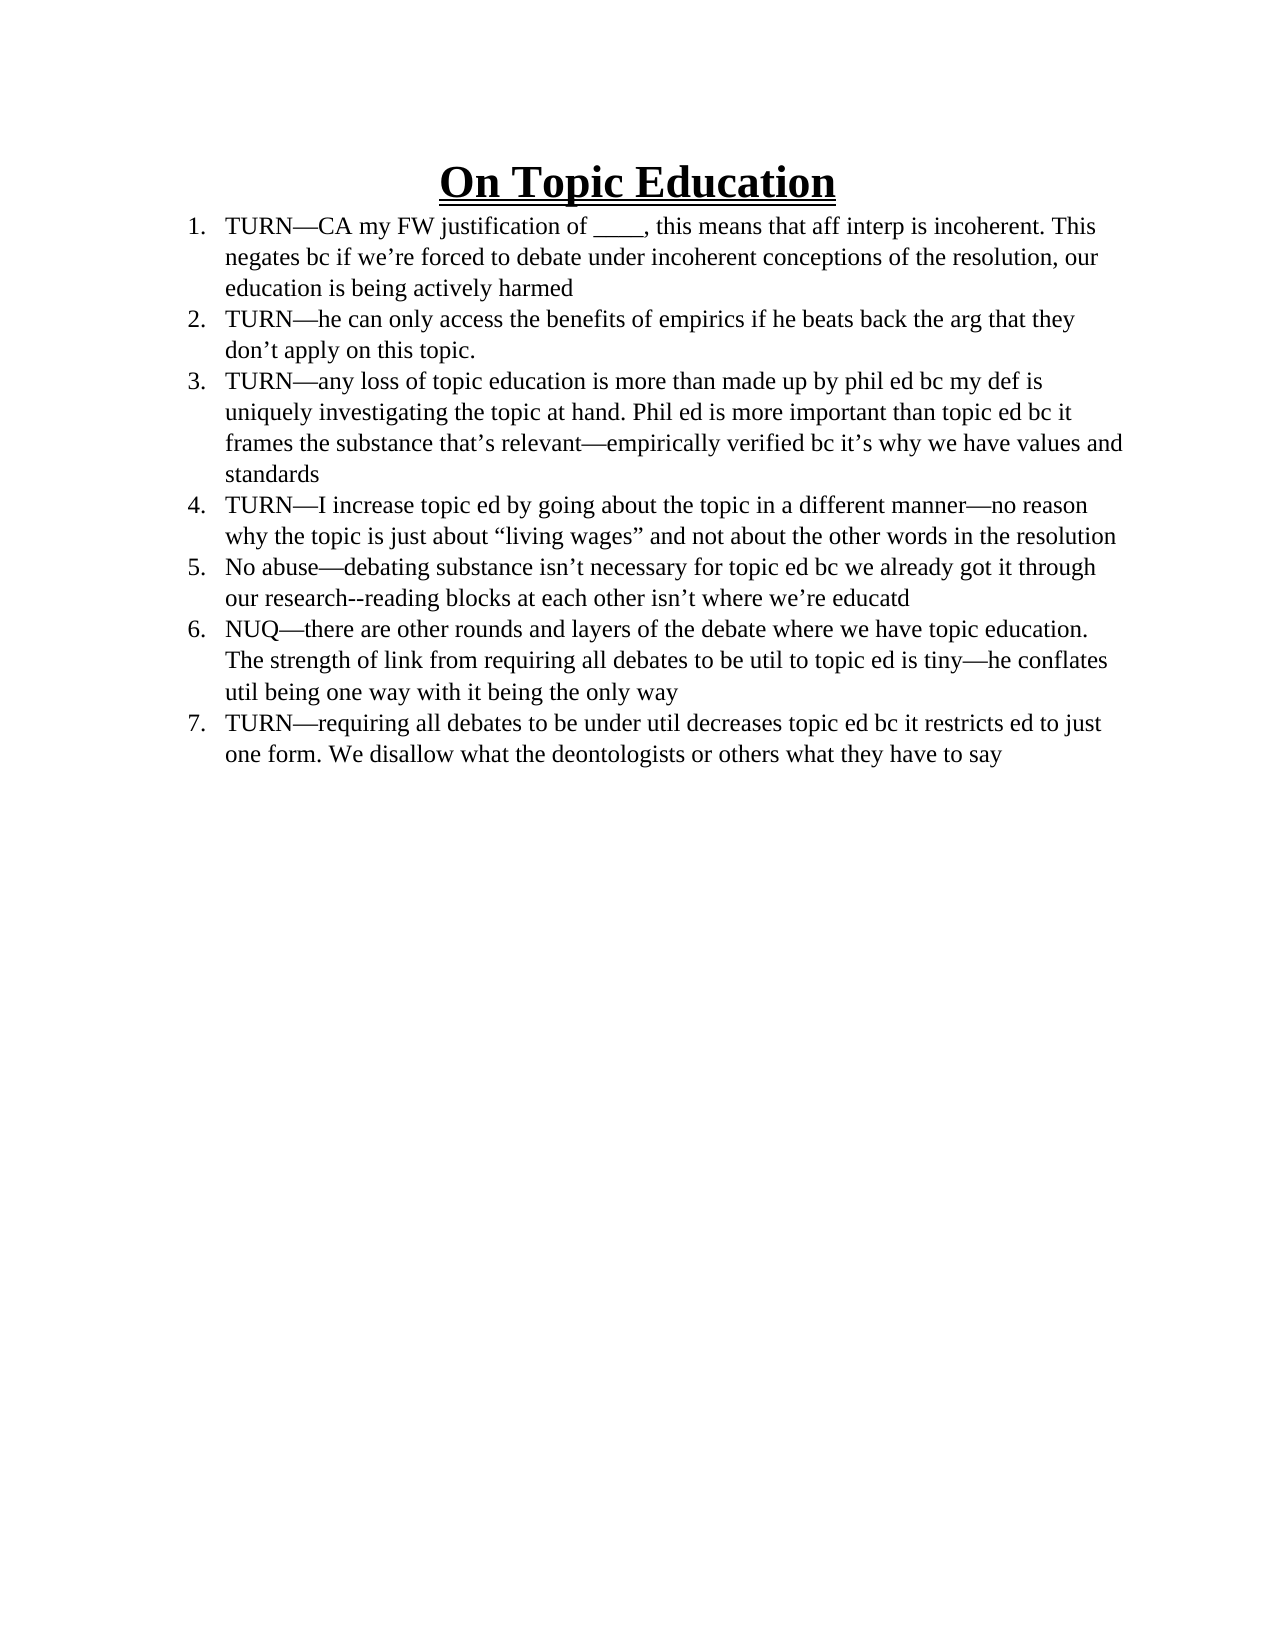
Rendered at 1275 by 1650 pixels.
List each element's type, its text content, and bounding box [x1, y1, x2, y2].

list TURN—I increase topic ed by going about the topic in a different manner—no reason why the topic is just about “living wages” and not about the other words in the resolution [187, 490, 1125, 550]
list TURN—he can only access the benefits of empirics if he beats back the arg that they don’t apply on this topic. [187, 304, 1125, 364]
list TURN—CA my FW justification of ____, this means that aff interp is incoherent. This negates bc if we’re forced to debate under incoherent conceptions of the resolution, our education is being actively harmed [187, 211, 1125, 302]
list TURN—any loss of topic education is more than made up by phil ed bc my def is uniquely investigating the topic at hand. Phil ed is more important than topic ed bc it frames the substance that’s relevant—empirically verified bc it’s why we have values and standards [187, 366, 1125, 488]
list NUQ—there are other rounds and layers of the debate where we have topic education. The strength of link from requiring all debates to be util to topic ed is tiny—he conflates util being one way with it being the only way [187, 614, 1125, 705]
list TURN—requiring all debates to be under util decreases topic ed bc it restricts ed to just one form. We disallow what the deontologists or others what they have to say [187, 708, 1125, 767]
list No abuse—debating substance isn’t necessary for topic ed bc we already got it through our research--reading blocks at each other isn’t where we’re educatd [187, 552, 1125, 612]
subtitle On Topic Education [150, 154, 1125, 207]
